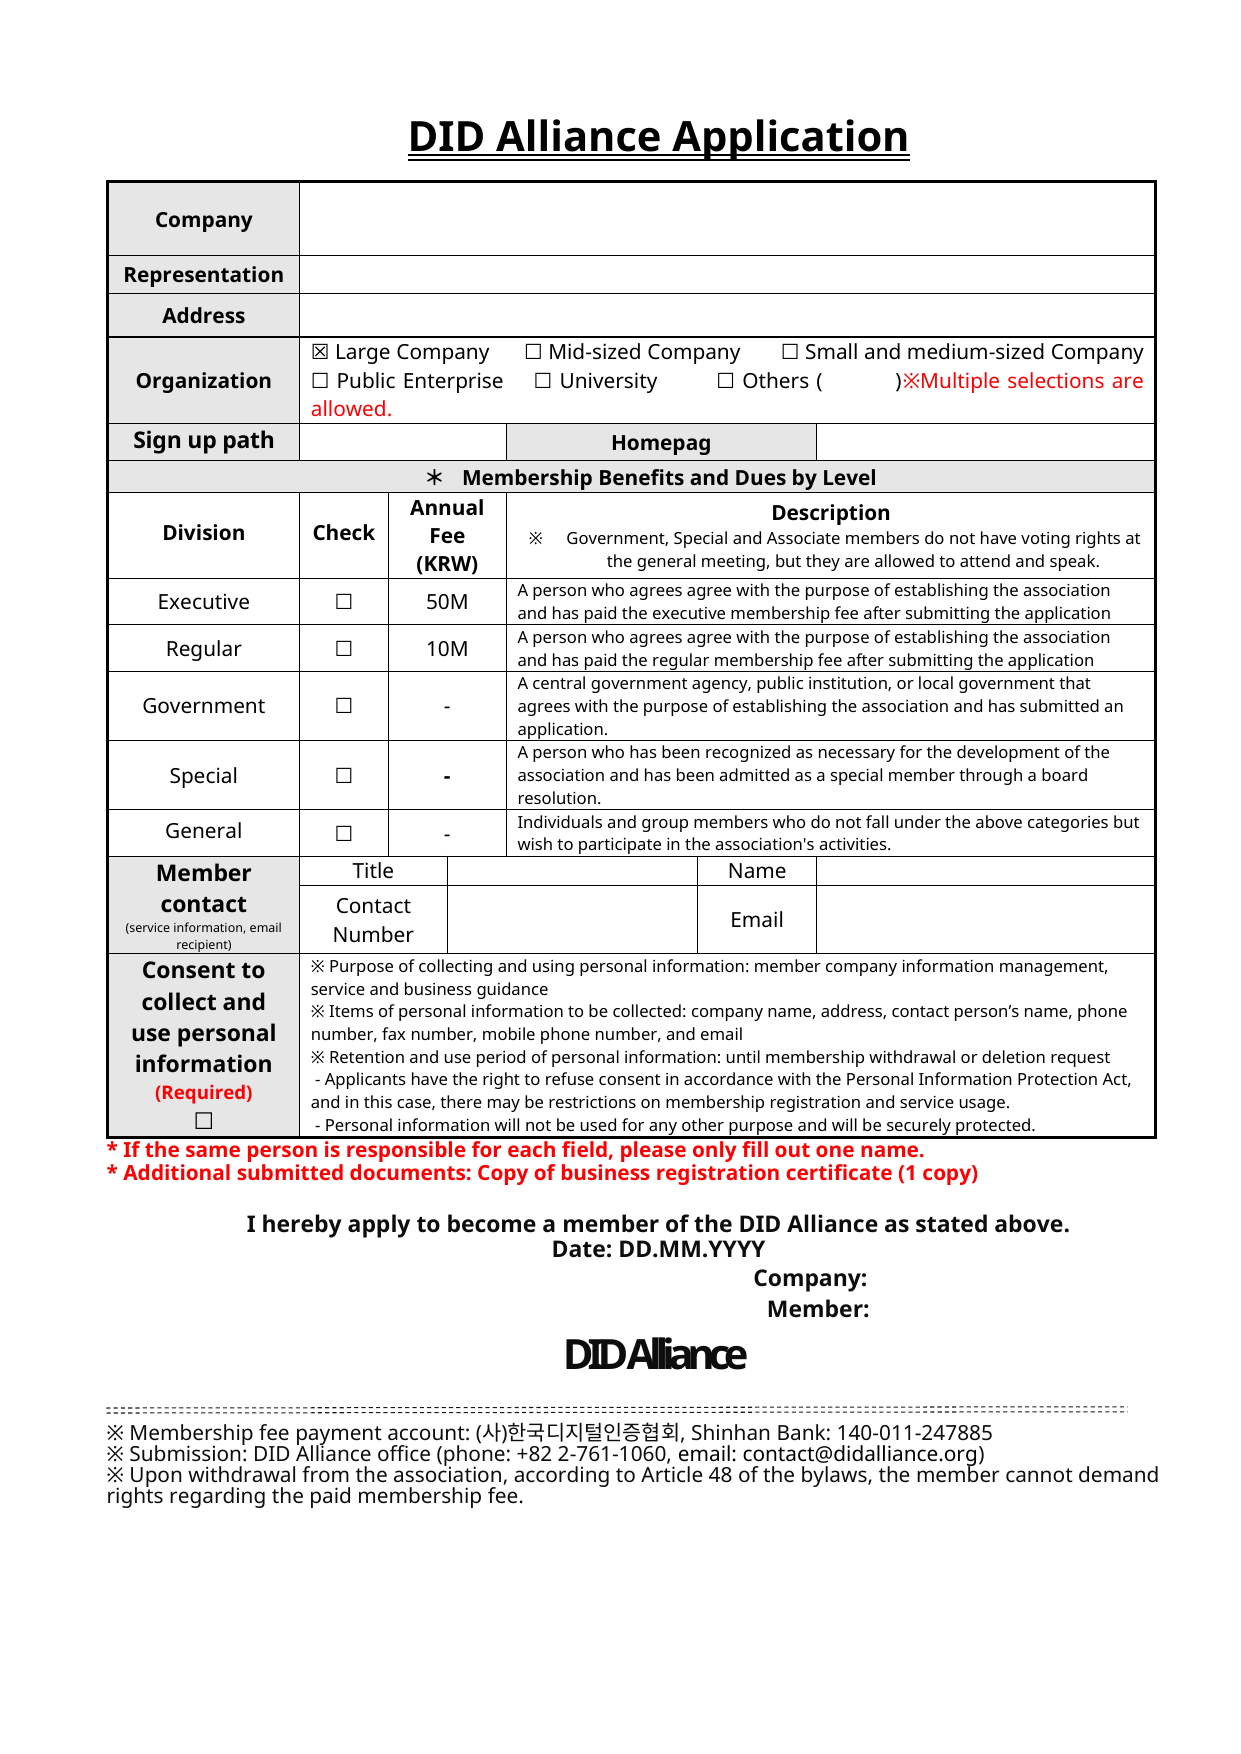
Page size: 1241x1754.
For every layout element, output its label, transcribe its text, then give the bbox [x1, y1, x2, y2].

text DID Alliance Application [106, 106, 1211, 163]
table_cell A person who agrees agree with the purpose of establishing the association and has paid the executive membership fee after submitting the application [507, 579, 1154, 624]
table_cell [300, 672, 388, 740]
table_cell Address [109, 294, 299, 336]
table_cell Annual Fee (KRW) [389, 493, 506, 578]
table_cell Homepag [507, 424, 816, 460]
table_cell Consent to collect and use personal information (Required) [109, 954, 299, 1136]
table_cell Check [300, 493, 388, 578]
table_cell [817, 886, 1154, 953]
table_cell Government [109, 672, 299, 740]
table_cell - [389, 810, 506, 856]
table_cell - [389, 741, 506, 809]
text DID Alliance [106, 1325, 1211, 1381]
table_header [300, 183, 1154, 255]
text I hereby apply to become a member of the DID Alliance as stated above. [106, 1208, 1211, 1239]
table_header Company [109, 183, 299, 255]
text Date: DD.MM.YYYY [106, 1239, 1211, 1262]
table_cell [817, 857, 1154, 885]
table_cell [300, 294, 1154, 336]
table_cell Large Company Mid-sized Company Small and medium-sized Company Public Enterprise University Others ( )※Multiple selections are allowed. [300, 338, 1154, 423]
table_cell [817, 424, 1154, 460]
table_cell Description Government, Special and Associate members do not have voting rights at the general meeting, but they are allowed to attend and speak. [507, 493, 1154, 578]
table_cell Email [698, 886, 816, 953]
table_cell Sign up path [109, 424, 299, 460]
table_cell Individuals and group members who do not fall under the above categories but wish to participate in the association's activities. [507, 810, 1154, 856]
table_cell General [109, 810, 299, 856]
table_cell [300, 625, 388, 671]
table_cell Membership Benefits and Dues by Level [109, 461, 1154, 492]
table_cell Special [109, 741, 299, 809]
table_cell A central government agency, public institution, or local government that agrees with the purpose of establishing the association and has submitted an application. [507, 672, 1154, 740]
table_cell Title [300, 857, 447, 885]
table_cell Regular [109, 625, 299, 671]
table_cell A person who has been recognized as necessary for the development of the association and has been admitted as a special member through a board resolution. [507, 741, 1154, 809]
text Member: : [106, 1293, 1211, 1325]
table_cell Division [109, 493, 299, 578]
text ※ Submission: DID Alliance office (phone: +82 2-761-1060, email: contact@didalliance.org) [106, 1445, 1211, 1466]
table_cell - [389, 672, 506, 740]
table_cell [300, 424, 506, 460]
table_cell [300, 579, 388, 624]
table_cell Representation [109, 256, 299, 293]
text * Additional submitted documents: Copy of business registration certificate (1 copy) [106, 1162, 1211, 1185]
text * If the same person is responsible for each field, please only fill out one name. [106, 1139, 1211, 1162]
table_cell [448, 886, 697, 953]
table_cell 10M [389, 625, 506, 671]
table_cell 50M [389, 579, 506, 624]
text ※ Upon withdrawal from the association, according to Article 48 of the bylaws, the member cannot demand rights regarding the paid membership fee. [106, 1466, 1211, 1507]
table_cell Member contact (service information, email recipient) [109, 857, 299, 953]
table_cell Executive [109, 579, 299, 624]
text Company: [106, 1262, 1211, 1293]
table_cell [300, 810, 388, 856]
table_cell Name [698, 857, 816, 885]
text ※ Membership fee payment account: (사)한국디지털인증협회, Shinhan Bank: 140-011-247885 [106, 1424, 1211, 1445]
table_cell [448, 857, 697, 885]
table_cell [300, 741, 388, 809]
table_cell A person who agrees agree with the purpose of establishing the association and has paid the regular membership fee after submitting the application [507, 625, 1154, 671]
table_cell Organization [109, 338, 299, 423]
table_cell Contact Number [300, 886, 447, 953]
table_cell [300, 256, 1154, 293]
table_cell ※ Purpose of collecting and using personal information: member company information management, service and business guidance ※ Items of personal information to be collected: company name, address, contact person’s name, phone number, fax number, mobile phone number, and email ※ Retention and use period of personal information: until membership withdrawal or deletion request - Applicants have the right to refuse consent in accordance with the Personal Information Protection Act, and in this case, there may be restrictions on membership registration and service usage. - Personal information will not be used for any other purpose and will be securely protected. [300, 954, 1154, 1136]
